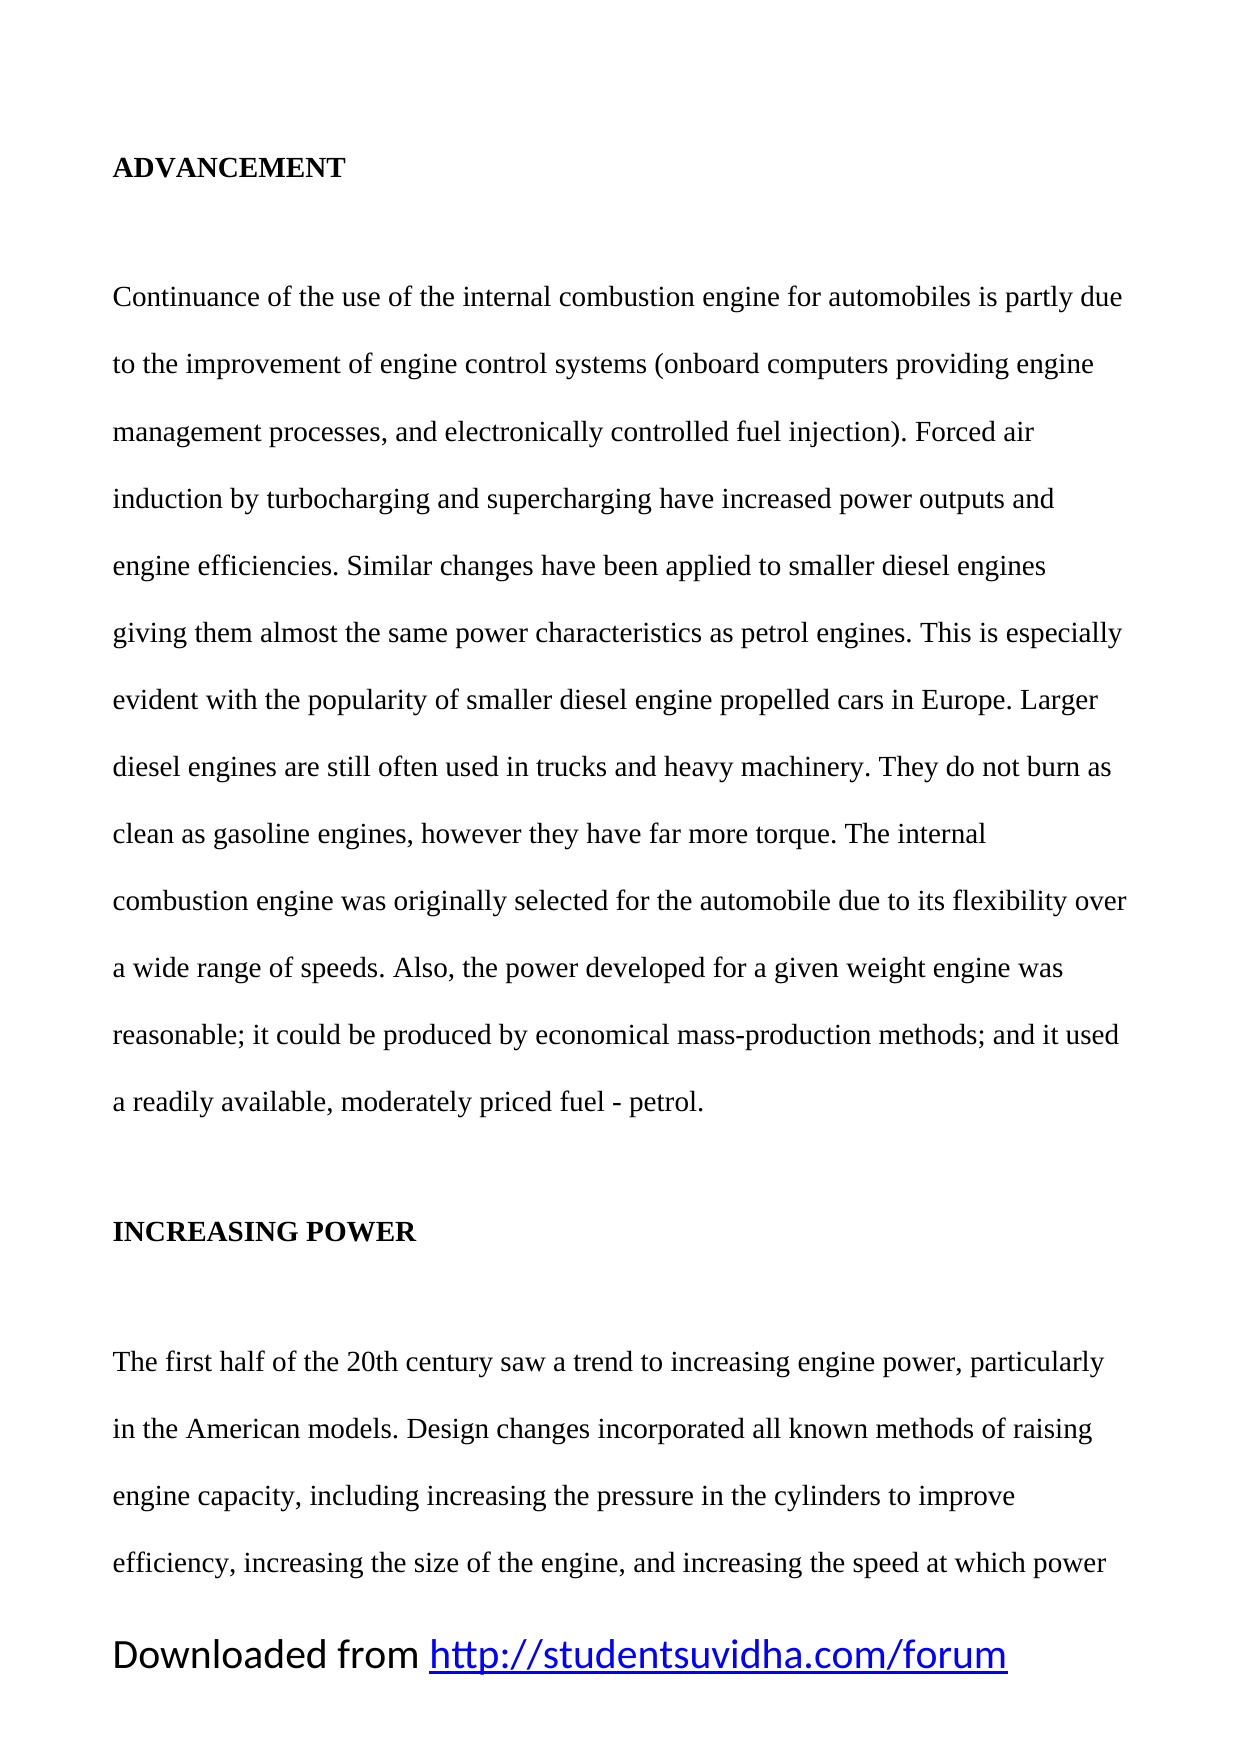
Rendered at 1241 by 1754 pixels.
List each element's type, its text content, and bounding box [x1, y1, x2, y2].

text Continuance of the use of the internal combustion engine for automobiles is partly due to the improvement of engine control systems (onboard computers providing engine management processes, and electronically controlled fuel injection). Forced air induction by turbocharging and supercharging have increased power outputs and engine efficiencies. Similar changes have been applied to smaller diesel engines giving them almost the same power characteristics as petrol engines. This is especially evident with the popularity of smaller diesel engine propelled cars in Europe. Larger diesel engines are still often used in trucks and heavy machinery. They do not burn as clean as gasoline engines, however they have far more torque. The internal combustion engine was originally selected for the automobile due to its flexibility over a wide range of speeds. Also, the power developed for a given weight engine was reasonable; it could be produced by economical mass-production methods; and it used a readily available, moderately priced fuel - petrol. [112, 279, 1128, 1118]
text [112, 1344, 1128, 1578]
text ADVANCEMENT [112, 150, 1128, 183]
text INCREASING POWER [112, 1214, 1128, 1248]
